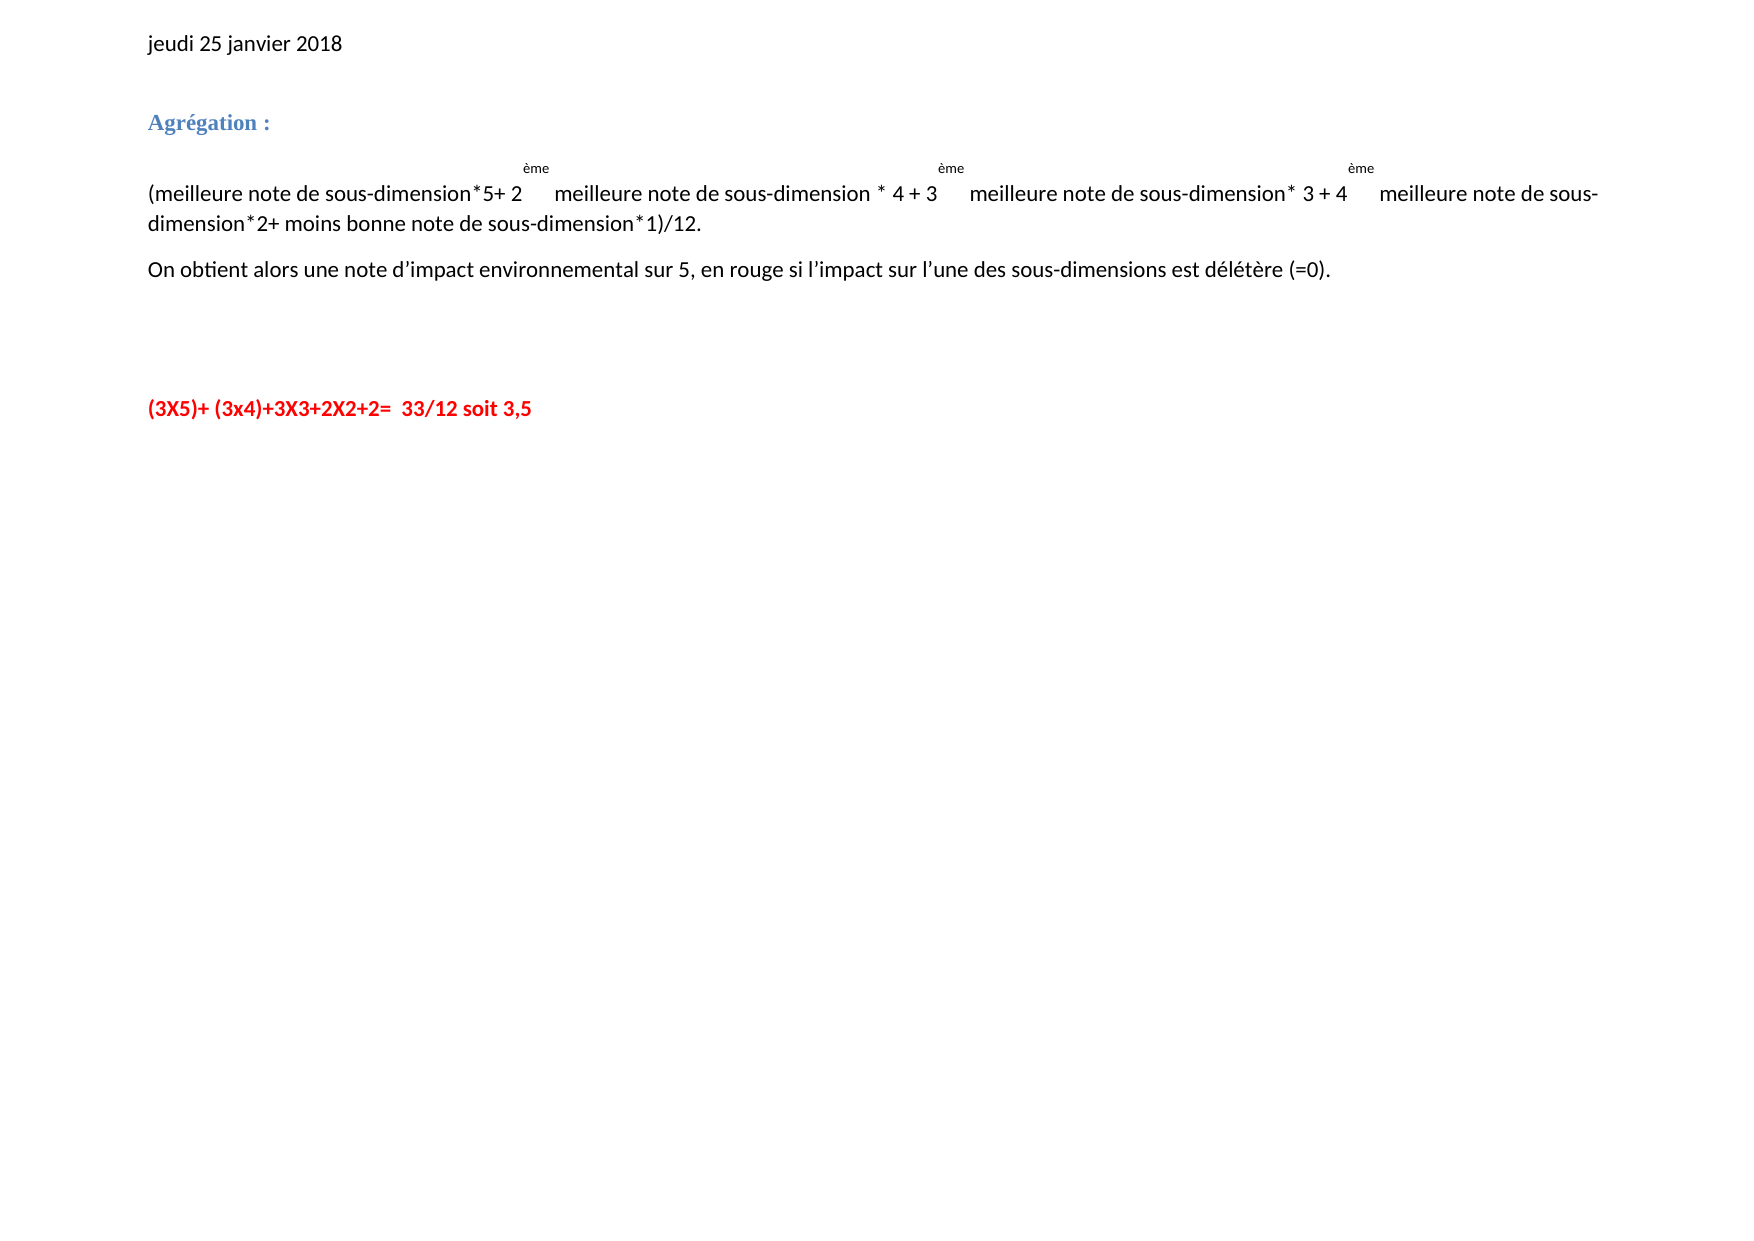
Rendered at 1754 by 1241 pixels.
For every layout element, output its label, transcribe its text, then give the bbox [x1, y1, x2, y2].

text Agrégation : [148, 109, 1606, 135]
text (meilleure note de sous-dimension*5+ 2ème meilleure note de sous-dimension * 4 + 3ème meilleure note de sous-dimension* 3 + 4ème meilleure note de sous-dimension*2+ moins bonne note de sous-dimension*1)/12. [148, 160, 1606, 237]
text (3X5)+ (3x4)+3X3+2X2+2= 33/12 soit 3,5 [148, 394, 1606, 423]
text On obtient alors une note d’impact environnemental sur 5, en rouge si l’impact sur l’une des sous-dimensions est délétère (=0). [148, 256, 1606, 283]
